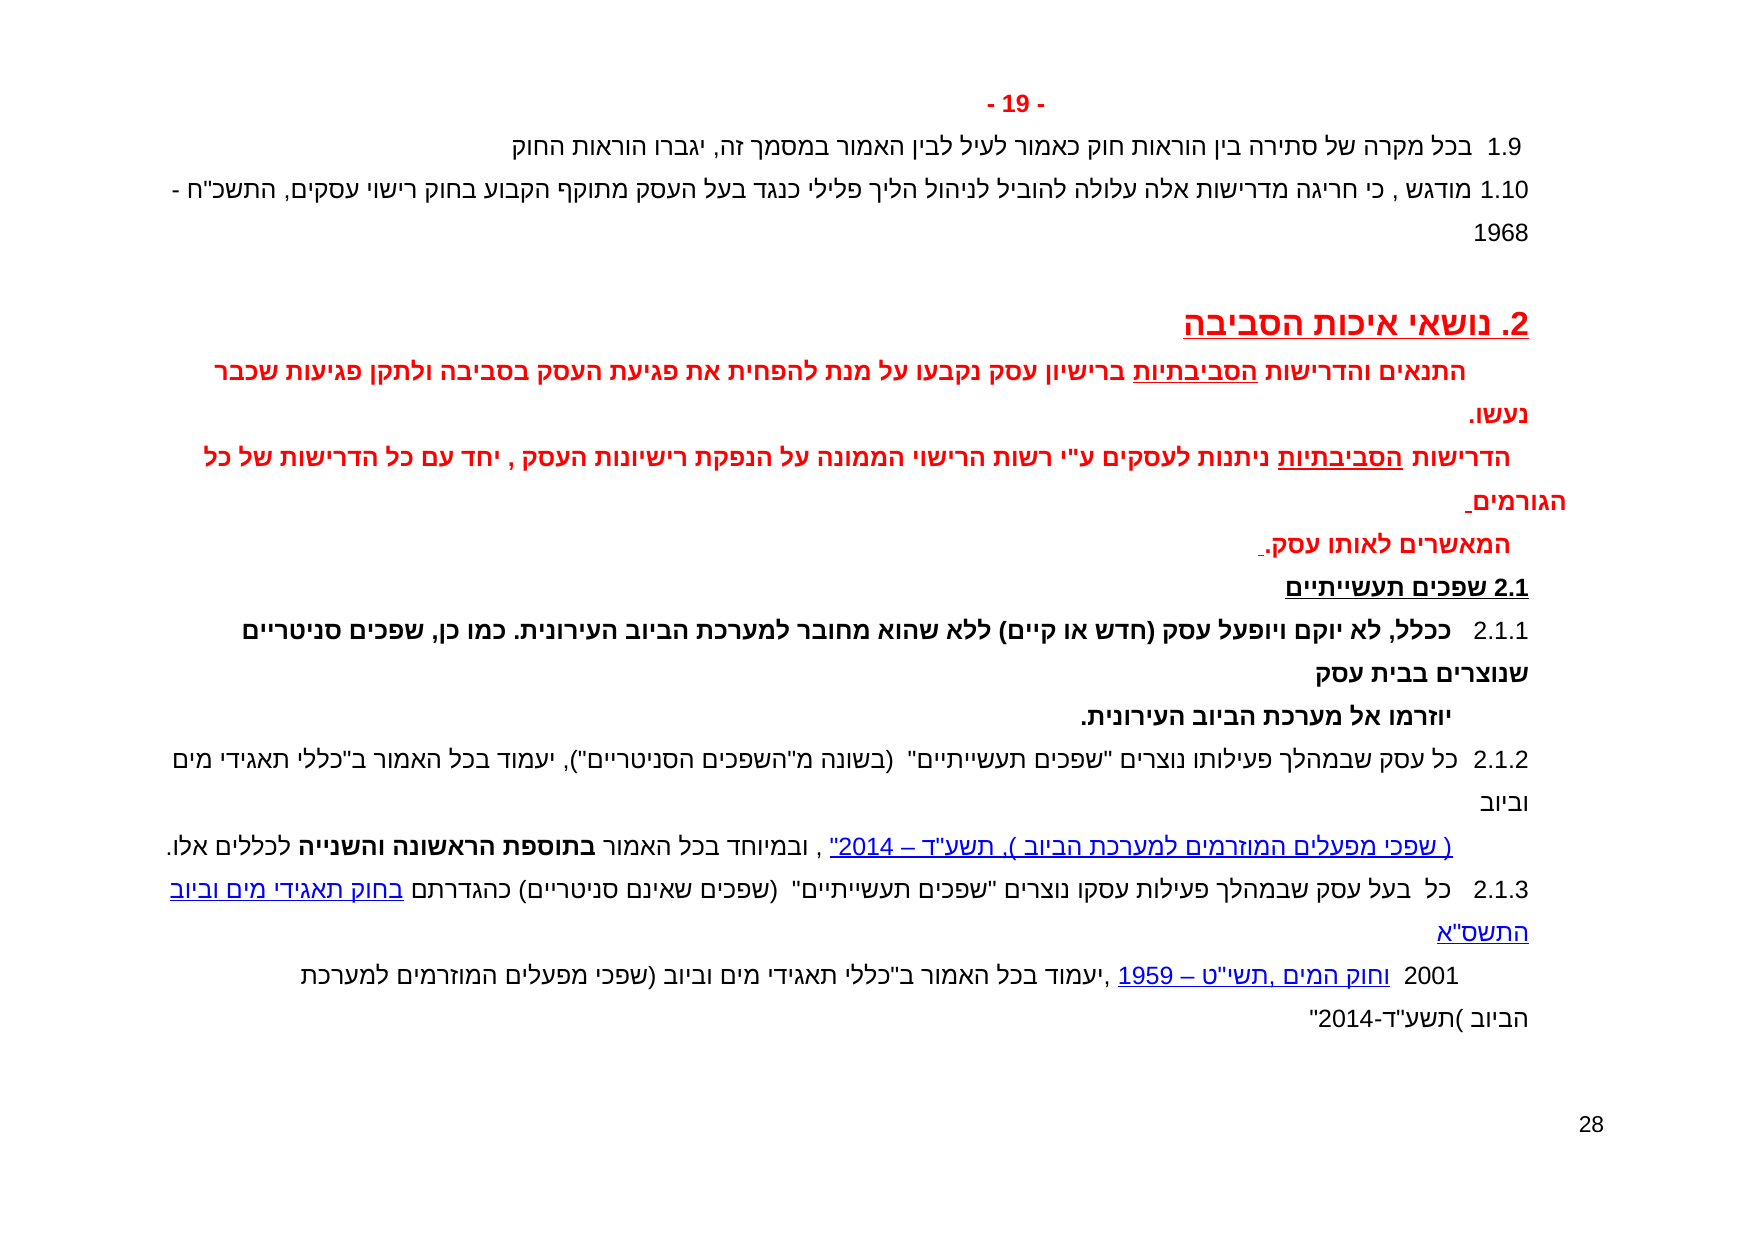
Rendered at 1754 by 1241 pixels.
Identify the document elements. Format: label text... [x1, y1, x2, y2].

text 2.1.3 כל בעל עסק שבמהלך פעילות עסקו נוצרים "שפכים תעשייתיים" (שפכים שאינם סניטריים) כהגדרתם בחוק תאגידי מים וביוב התשס"א [150, 874, 1529, 946]
text המאשרים לאותו עסק. [150, 529, 1566, 558]
text 2.1 שפכים תעשייתיים [150, 573, 1529, 601]
text 2.1.2 כל עסק שבמהלך פעילותו נוצרים "שפכים תעשייתיים" (בשונה מ"השפכים הסניטריים"), יעמוד בכל האמור ב"כללי תאגידי מים וביוב [150, 745, 1529, 817]
text - 19 - [150, 89, 1538, 117]
text 2. נושאי איכות הסביבה התנאים והדרישות הסביבתיות ברישיון עסק נקבעו על מנת להפחית את פגיעת העסק בסביבה ולתקן פגיעות שכבר נעשו. [150, 304, 1529, 429]
text 1.9 בכל מקרה של סתירה בין הוראות חוק כאמור לעיל לבין האמור במסמך זה, יגברו הוראות החוק [150, 132, 1529, 161]
text ( שפכי מפעלים המוזרמים למערכת הביוב ), תשע"ד – 2014" , ובמיוחד בכל האמור בתוספת הראשונה והשנייה לכללים אלו. [150, 831, 1529, 860]
text הדרישות הסביבתיות ניתנות לעסקים ע"י רשות הרישוי הממונה על הנפקת רישיונות העסק , יחד עם כל הדרישות של כל הגורמים [150, 443, 1566, 515]
text 1.10 מודגש , כי חריגה מדרישות אלה עלולה להוביל לניהול הליך פלילי כנגד בעל העסק מתוקף הקבוע בחוק רישוי עסקים, התשכ"ח -1968 [150, 175, 1529, 290]
text 2001 וחוק המים ,תשי"ט – 1959 ,יעמוד בכל האמור ב"כללי תאגידי מים וביוב (שפכי מפעלים המוזרמים למערכת הביוב )תשע"ד-2014" [150, 961, 1529, 1033]
text יוזרמו אל מערכת הביוב העירונית. [150, 702, 1529, 731]
text 2.1.1 ככלל, לא יוקם ויופעל עסק (חדש או קיים) ללא שהוא מחובר למערכת הביוב העירונית. כמו כן, שפכים סניטריים שנוצרים בבית עסק [150, 616, 1529, 688]
